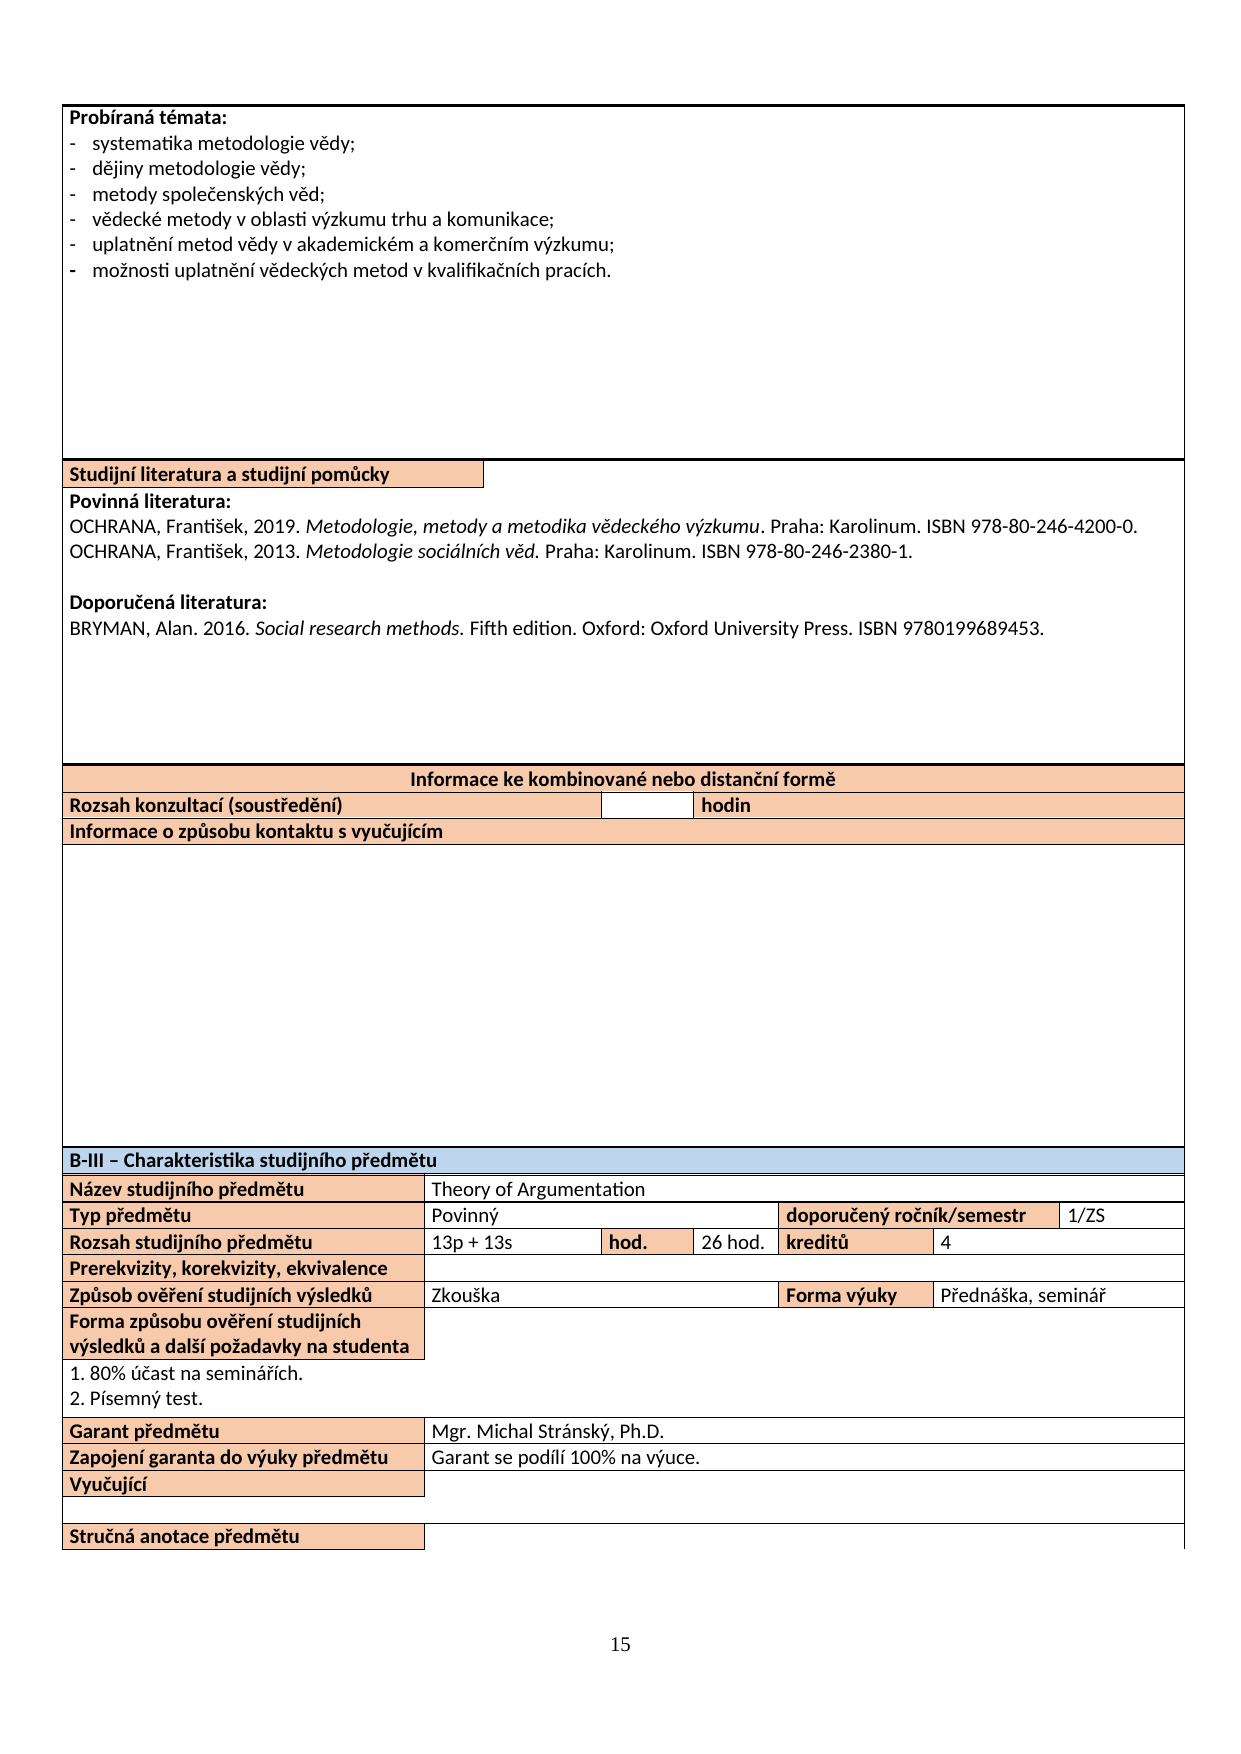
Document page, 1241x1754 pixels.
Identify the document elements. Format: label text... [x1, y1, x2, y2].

table_cell Forma způsobu ověření studijních výsledků a další požadavky na studenta [63, 1308, 424, 1359]
table_cell doporučený ročník/semestr [779, 1203, 1059, 1228]
table_cell Forma výuky [779, 1282, 933, 1307]
table_cell kreditů [779, 1229, 933, 1254]
table_cell Mgr. Michal Stránský, Ph.D. [425, 1418, 1184, 1443]
table_cell Povinná literatura: OCHRANA, František, 2019. Metodologie, metody a metodika vědeckého výzkumu. Praha: Karolinum. ISBN 978-80-246-4200-0. OCHRANA, František, 2013. Metodologie sociálních věd. Praha: Karolinum. ISBN 978-80-246-2380-1. Doporučená literatura: BRYMAN, Alan. 2016. Social research methods. Fifth edition. Oxford: Oxford University Press. ISBN 9780199689453. [63, 487, 1184, 763]
table_cell [602, 793, 693, 817]
table_cell [1177, 461, 1184, 487]
table_cell Typ předmětu [63, 1203, 424, 1228]
table_cell 1. 80% účast na seminářích. 2. Písemný test. [63, 1359, 1184, 1417]
table_cell 13p + 13s [425, 1229, 601, 1254]
table_cell Rozsah studijního předmětu [63, 1229, 424, 1254]
table_cell Theory of Argumentation [425, 1176, 1184, 1201]
table_cell [63, 1496, 1184, 1523]
table_cell Informace o způsobu kontaktu s vyučujícím [63, 819, 1184, 844]
table_cell Prerekvizity, korekvizity, ekvivalence [63, 1255, 424, 1281]
table_cell 26 hod. [694, 1229, 778, 1254]
table_cell Garant se podílí 100% na výuce. [425, 1444, 1184, 1470]
table_cell Stručná anotace předmětu [63, 1524, 424, 1549]
table_cell Informace ke kombinované nebo distanční formě [63, 766, 1184, 791]
table_cell [63, 845, 1184, 1146]
table_cell B-III – Charakteristika studijního předmětu [63, 1148, 1184, 1173]
table_cell hodin [694, 793, 1184, 817]
table_cell Zapojení garanta do výuky předmětu [63, 1444, 424, 1470]
table_cell Rozsah konzultací (soustředění) [63, 793, 601, 817]
table_cell [425, 1471, 1184, 1496]
table_cell Přednáška, seminář [934, 1282, 1184, 1307]
table_cell 4 [934, 1229, 1184, 1254]
table_cell [484, 461, 491, 487]
table_cell [425, 1524, 1184, 1549]
table_cell Studijní literatura a studijní pomůcky [63, 461, 483, 487]
table_cell Zkouška [425, 1282, 778, 1307]
table_cell Název studijního předmětu [63, 1176, 424, 1201]
table_cell Vyučující [63, 1471, 424, 1496]
table_cell 1/ZS [1060, 1203, 1184, 1228]
table_cell hod. [602, 1229, 693, 1254]
table_cell Garant předmětu [63, 1418, 424, 1443]
table_cell [425, 1308, 1184, 1359]
table_cell Probíraná témata: systematika metodologie vědy; dějiny metodologie vědy; metody společenských věd; vědecké metody v oblasti výzkumu trhu a komunikace; uplatnění metod vědy v akademickém a komerčním výzkumu; možnosti uplatnění vědeckých metod v kvalifikačních pracích. [63, 107, 1184, 458]
table_cell Způsob ověření studijních výsledků [63, 1282, 424, 1307]
table_cell Povinný [425, 1203, 778, 1228]
table_cell [425, 1255, 1184, 1281]
